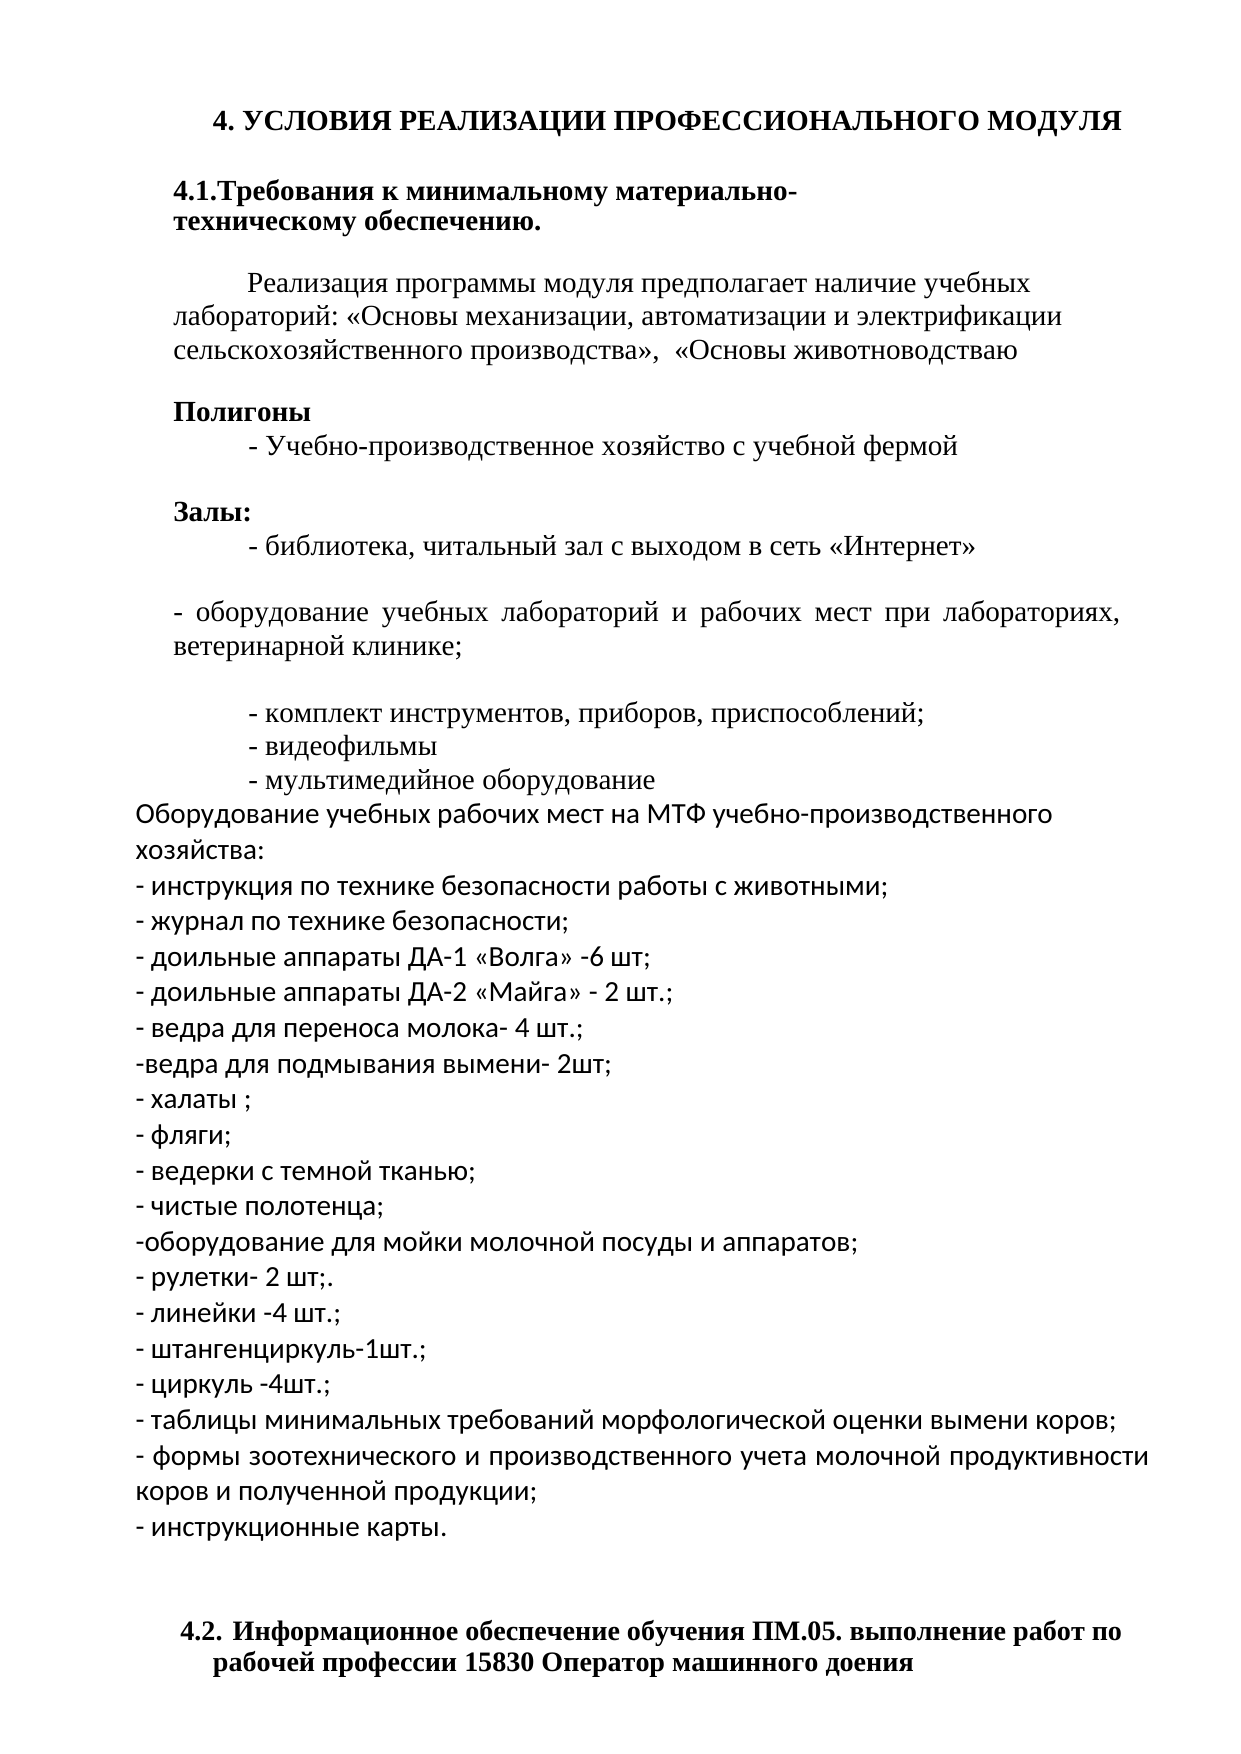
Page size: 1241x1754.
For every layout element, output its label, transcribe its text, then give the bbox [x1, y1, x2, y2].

text Залы: [173, 494, 1151, 528]
text - библиотека, читальный зал с выходом в сеть «Интернет» [248, 528, 1151, 562]
text 4.1.Требования к минимальному материально- техническому обеспечению. [173, 177, 976, 236]
text - Учебно-производственное хозяйство с учебной фермой [248, 428, 1151, 461]
text - рулетки- 2 шт;. [135, 1258, 1151, 1294]
text - доильные аппараты ДА-2 «Майга» - 2 шт.; [135, 973, 1151, 1009]
text Полигоны [173, 394, 1151, 428]
text Оборудование учебных рабочих мест на МТФ учебно-производственного хозяйства: [135, 795, 1151, 867]
text -ведра для подмывания вымени- 2шт; [135, 1045, 1151, 1080]
text - штангенциркуль-1шт.; [135, 1330, 1151, 1365]
text - халаты ; [135, 1080, 1151, 1116]
text - ведерки с темной тканью; [135, 1152, 1151, 1187]
text - доильные аппараты ДА-1 «Волга» -6 шт; [135, 938, 1151, 973]
text - видеофильмы [248, 728, 1151, 762]
text - комплект инструментов, приборов, приспособлений; [248, 695, 1151, 728]
text - фляги; [135, 1116, 1151, 1152]
text - инструкция по технике безопасности работы с животными; [135, 867, 1151, 902]
text - линейки -4 шт.; [135, 1294, 1151, 1330]
text - чистые полотенца; [135, 1187, 1151, 1223]
text - инструкционные карты. [135, 1508, 1151, 1543]
text 4. УСЛОВИЯ РЕАЛИЗАЦИИ ПРОФЕССИОНАЛЬНОГО МОДУЛЯ [213, 103, 1151, 136]
text - формы зоотехнического и производственного учета молочной продуктивности коров и полученной продукции; [135, 1437, 1151, 1508]
text - мультимедийное оборудование [248, 762, 1151, 795]
text - таблицы минимальных требований морфологической оценки вымени коров; [135, 1401, 1151, 1437]
list Информационное обеспечение обучения ПМ.05. выполнение работ по рабочей профессии 15830 Оператор машинного доения [180, 1615, 1142, 1677]
text -оборудование для мойки молочной посуды и аппаратов; [135, 1223, 1151, 1258]
text - циркуль -4шт.; [135, 1365, 1151, 1401]
text - ведра для переноса молока- 4 шт.; [135, 1009, 1151, 1045]
text Реализация программы модуля предполагает наличие учебных лабораторий: «Основы механизации, автоматизации и электрификации сельскохозяйственного производства», «Основы животноводстваю [173, 265, 1151, 366]
text - журнал по технике безопасности; [135, 902, 1151, 938]
text - оборудование учебных лабораторий и рабочих мест при лабораториях, ветеринарной клинике; [173, 594, 1121, 662]
